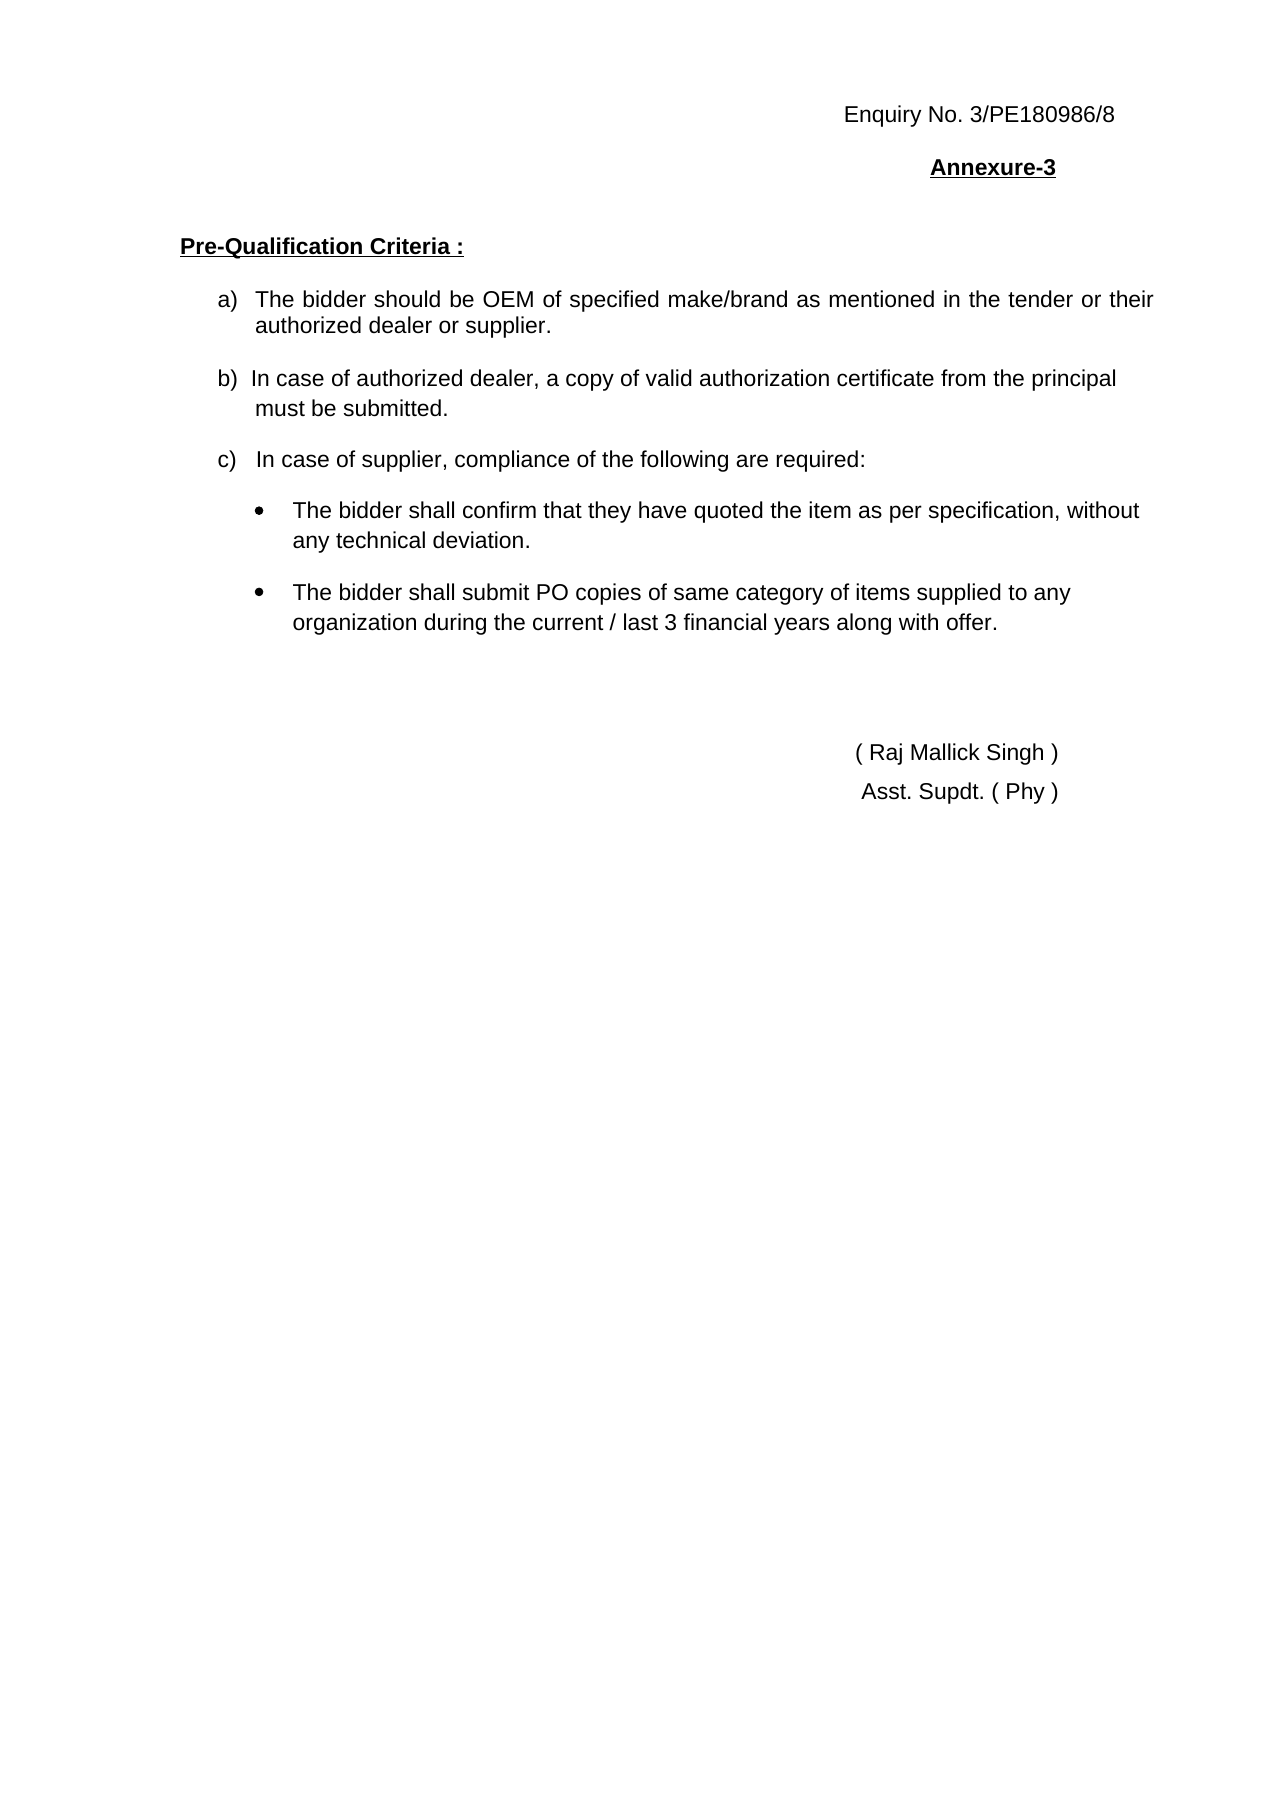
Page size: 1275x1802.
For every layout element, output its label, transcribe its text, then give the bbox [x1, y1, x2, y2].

text ( Raj Mallick Singh ) [180, 739, 1155, 765]
text Annexure-3 [855, 154, 1155, 180]
list The bidder shall submit PO copies of same category of items supplied to any organization during the current / last 3 financial years along with offer. [255, 578, 1155, 635]
text b) In case of authorized dealer, a copy of valid authorization certificate from the principal must be submitted. [217, 365, 1155, 421]
text Pre-Qualification Criteria : [180, 233, 1155, 259]
text Asst. Supdt. ( Phy ) [180, 778, 1155, 804]
list The bidder should be OEM of specified make/brand as mentioned in the tender or their authorized dealer or supplier. [217, 286, 1155, 338]
list The bidder shall confirm that they have quoted the item as per specification, without any technical deviation. [255, 497, 1155, 554]
text c) In case of supplier, compliance of the following are required: [217, 446, 1155, 472]
text Enquiry No. 3/PE180986/8 [180, 101, 1155, 128]
